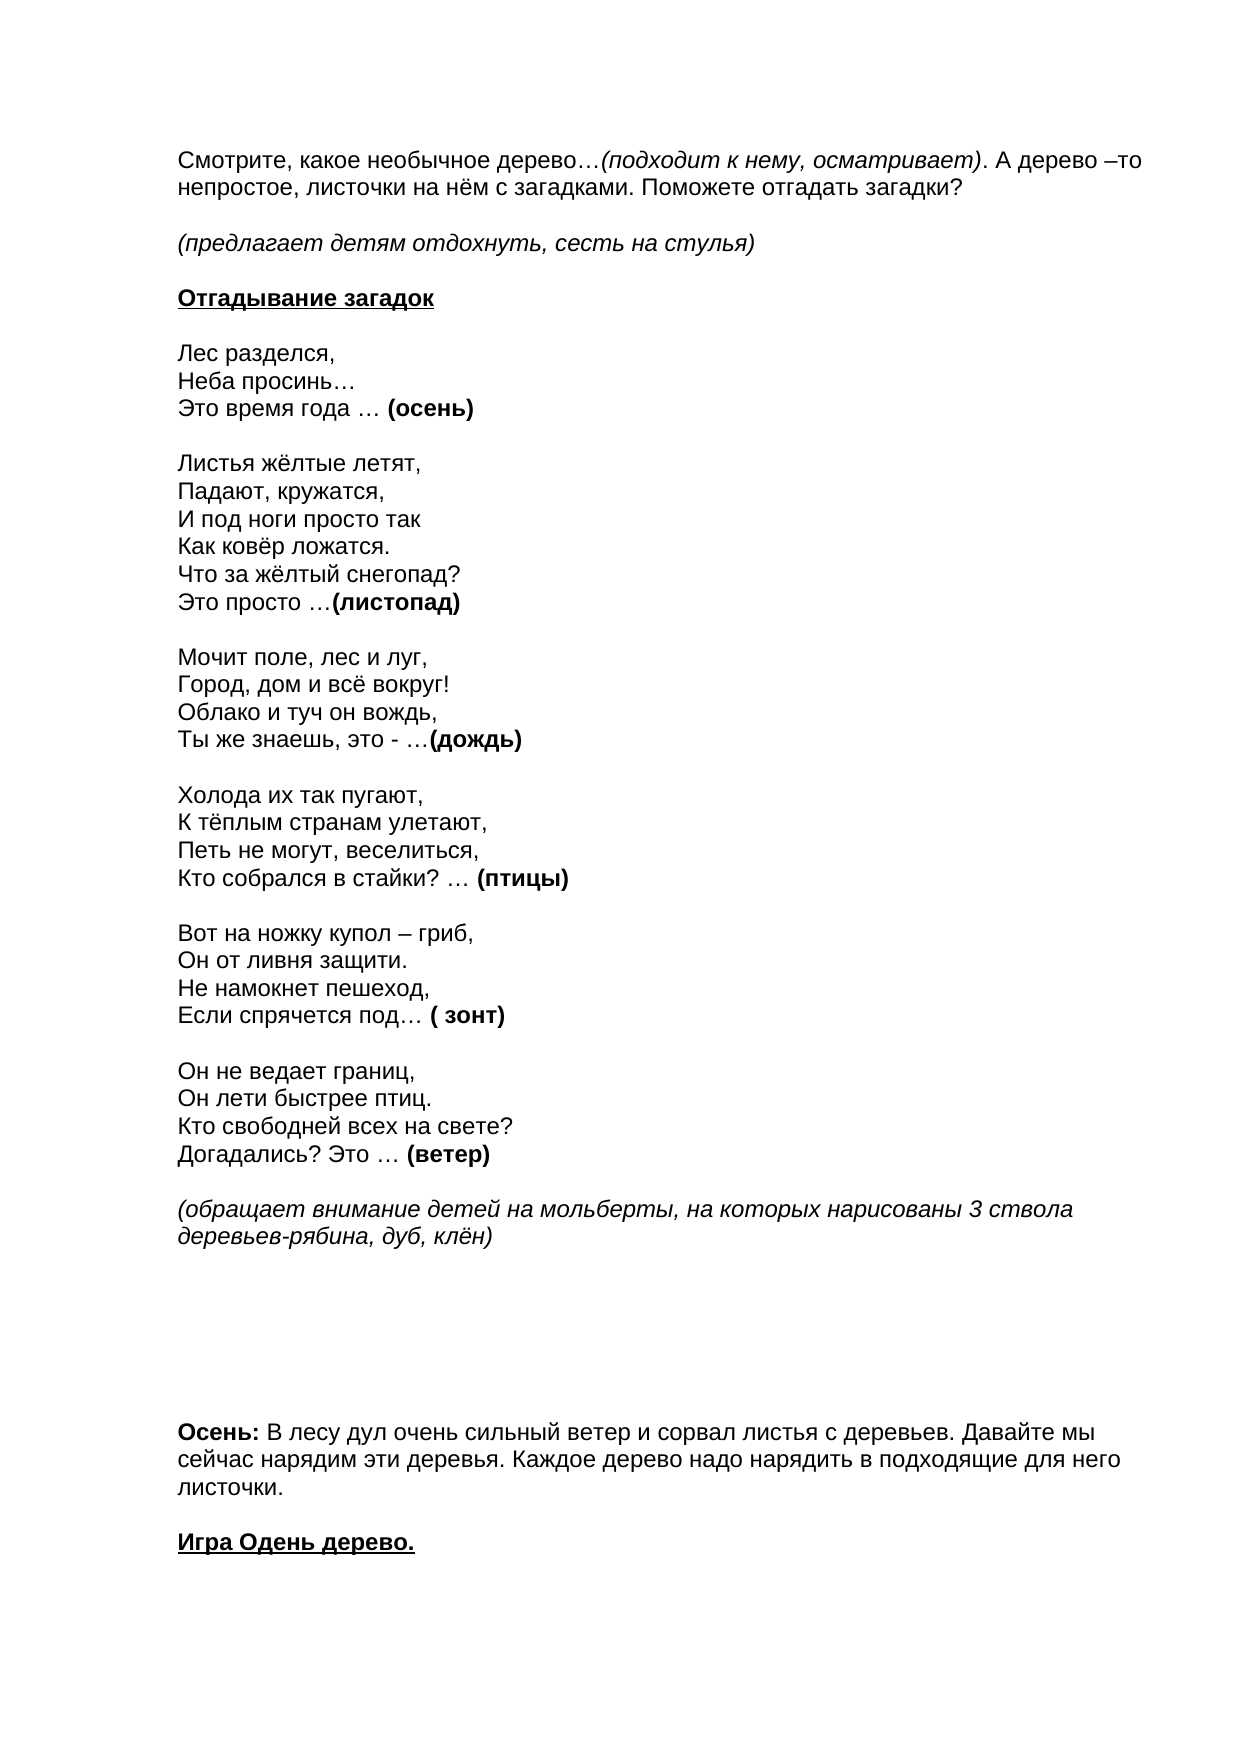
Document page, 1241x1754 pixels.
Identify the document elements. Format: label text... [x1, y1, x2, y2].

text Осень: В лесу дул очень сильный ветер и сорвал листья с деревьев. Давайте мы сейчас нарядим эти деревья. Каждое дерево надо нарядить в подходящие для него листочки. Игра Одень дерево. [177, 1390, 1152, 1556]
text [177, 118, 1152, 1250]
